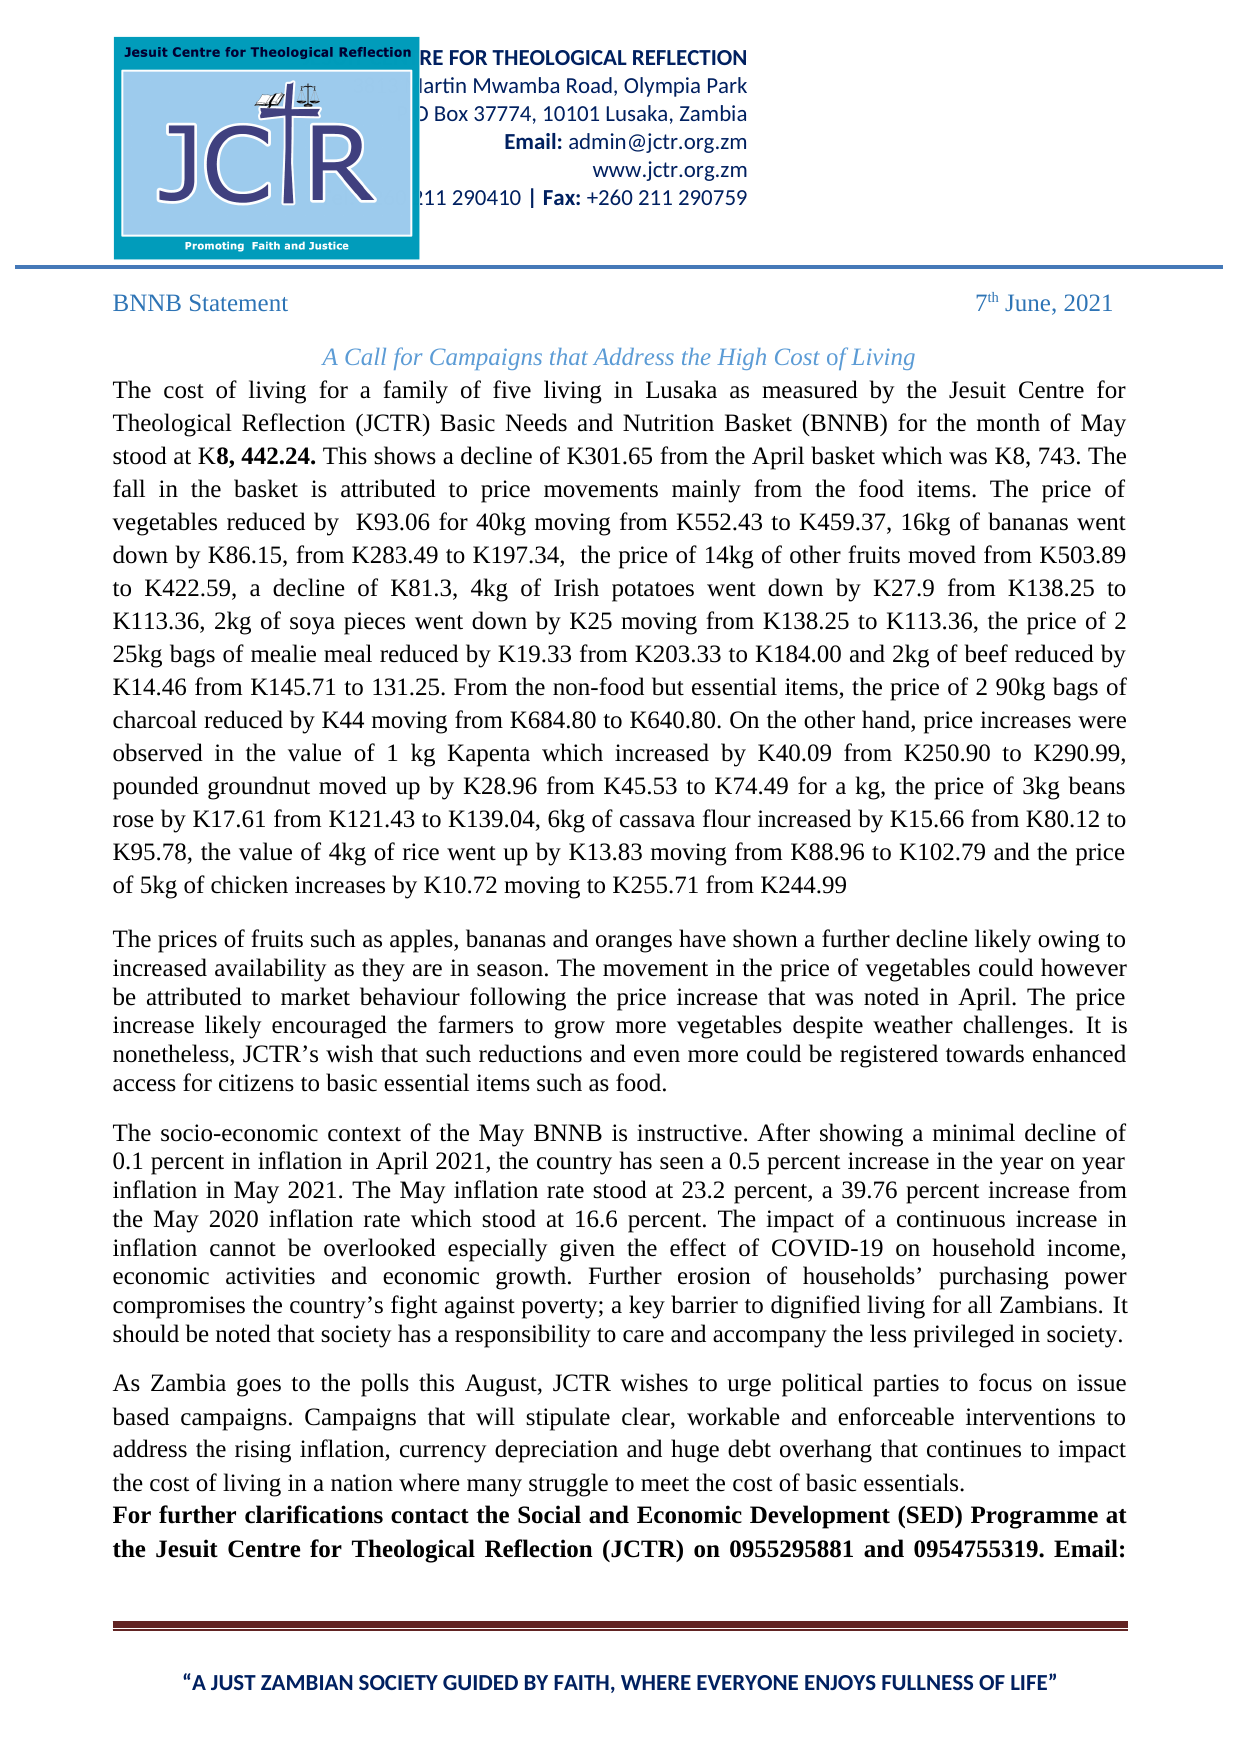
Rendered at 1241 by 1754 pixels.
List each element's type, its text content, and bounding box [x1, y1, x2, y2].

text The prices of fruits such as apples, bananas and oranges have shown a further decline likely owing to increased availability as they are in season. The movement in the price of vegetables could however be attributed to market behaviour following the price increase that was noted in April. The price increase likely encouraged the farmers to grow more vegetables despite weather challenges. It is nonetheless, JCTR’s wish that such reductions and even more could be registered towards enhanced access for citizens to basic essential items such as food. [112, 924, 1128, 1097]
text The socio-economic context of the May BNNB is instructive. After showing a minimal decline of 0.1 percent in inflation in April 2021, the country has seen a 0.5 percent increase in the year on year inflation in May 2021. The May inflation rate stood at 23.2 percent, a 39.76 percent increase from the May 2020 inflation rate which stood at 16.6 percent. The impact of a continuous increase in inflation cannot be overlooked especially given the effect of COVID-19 on household income, economic activities and economic growth. Further erosion of households’ purchasing power compromises the country’s fight against poverty; a key barrier to dignified living for all Zambians. It should be noted that society has a responsibility to care and accompany the less privileged in society. [112, 1118, 1128, 1348]
text The cost of living for a family of five living in Lusaka as measured by the Jesuit Centre for Theological Reflection (JCTR) Basic Needs and Nutrition Basket (BNNB) for the month of May stood at K8, 442.24. This shows a decline of K301.65 from the April basket which was K8, 743. The fall in the basket is attributed to price movements mainly from the food items. The price of vegetables reduced by K93.06 for 40kg moving from K552.43 to K459.37, 16kg of bananas went down by K86.15, from K283.49 to K197.34, the price of 14kg of other fruits moved from K503.89 to K422.59, a decline of K81.3, 4kg of Irish potatoes went down by K27.9 from K138.25 to K113.36, 2kg of soya pieces went down by K25 moving from K138.25 to K113.36, the price of 2 25kg bags of mealie meal reduced by K19.33 from K203.33 to K184.00 and 2kg of beef reduced by K14.46 from K145.71 to 131.25. From the non-food but essential items, the price of 2 90kg bags of charcoal reduced by K44 moving from K684.80 to K640.80. On the other hand, price increases were observed in the value of 1 kg Kapenta which increased by K40.09 from K250.90 to K290.99, pounded groundnut moved up by K28.96 from K45.53 to K74.49 for a kg, the price of 3kg beans rose by K17.61 from K121.43 to K139.04, 6kg of cassava flour increased by K15.66 from K80.12 to K95.78, the value of 4kg of rice went up by K13.83 moving from K88.96 to K102.79 and the price of 5kg of chicken increases by K10.72 moving to K255.71 from K244.99 [112, 375, 1128, 899]
picture [112, 35, 421, 261]
subtitle A Call for Campaigns that Address the High Cost of Living [112, 342, 1128, 371]
text As Zambia goes to the polls this August, JCTR wishes to urge political parties to focus on issue based campaigns. Campaigns that will stipulate clear, workable and enforceable interventions to address the rising inflation, currency depreciation and huge debt overhang that continues to impact the cost of living in a nation where many struggle to meet the cost of basic essentials. [112, 1368, 1128, 1496]
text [112, 1501, 1128, 1562]
subtitle BNNB Statement 7th June, 2021 [112, 288, 1128, 317]
